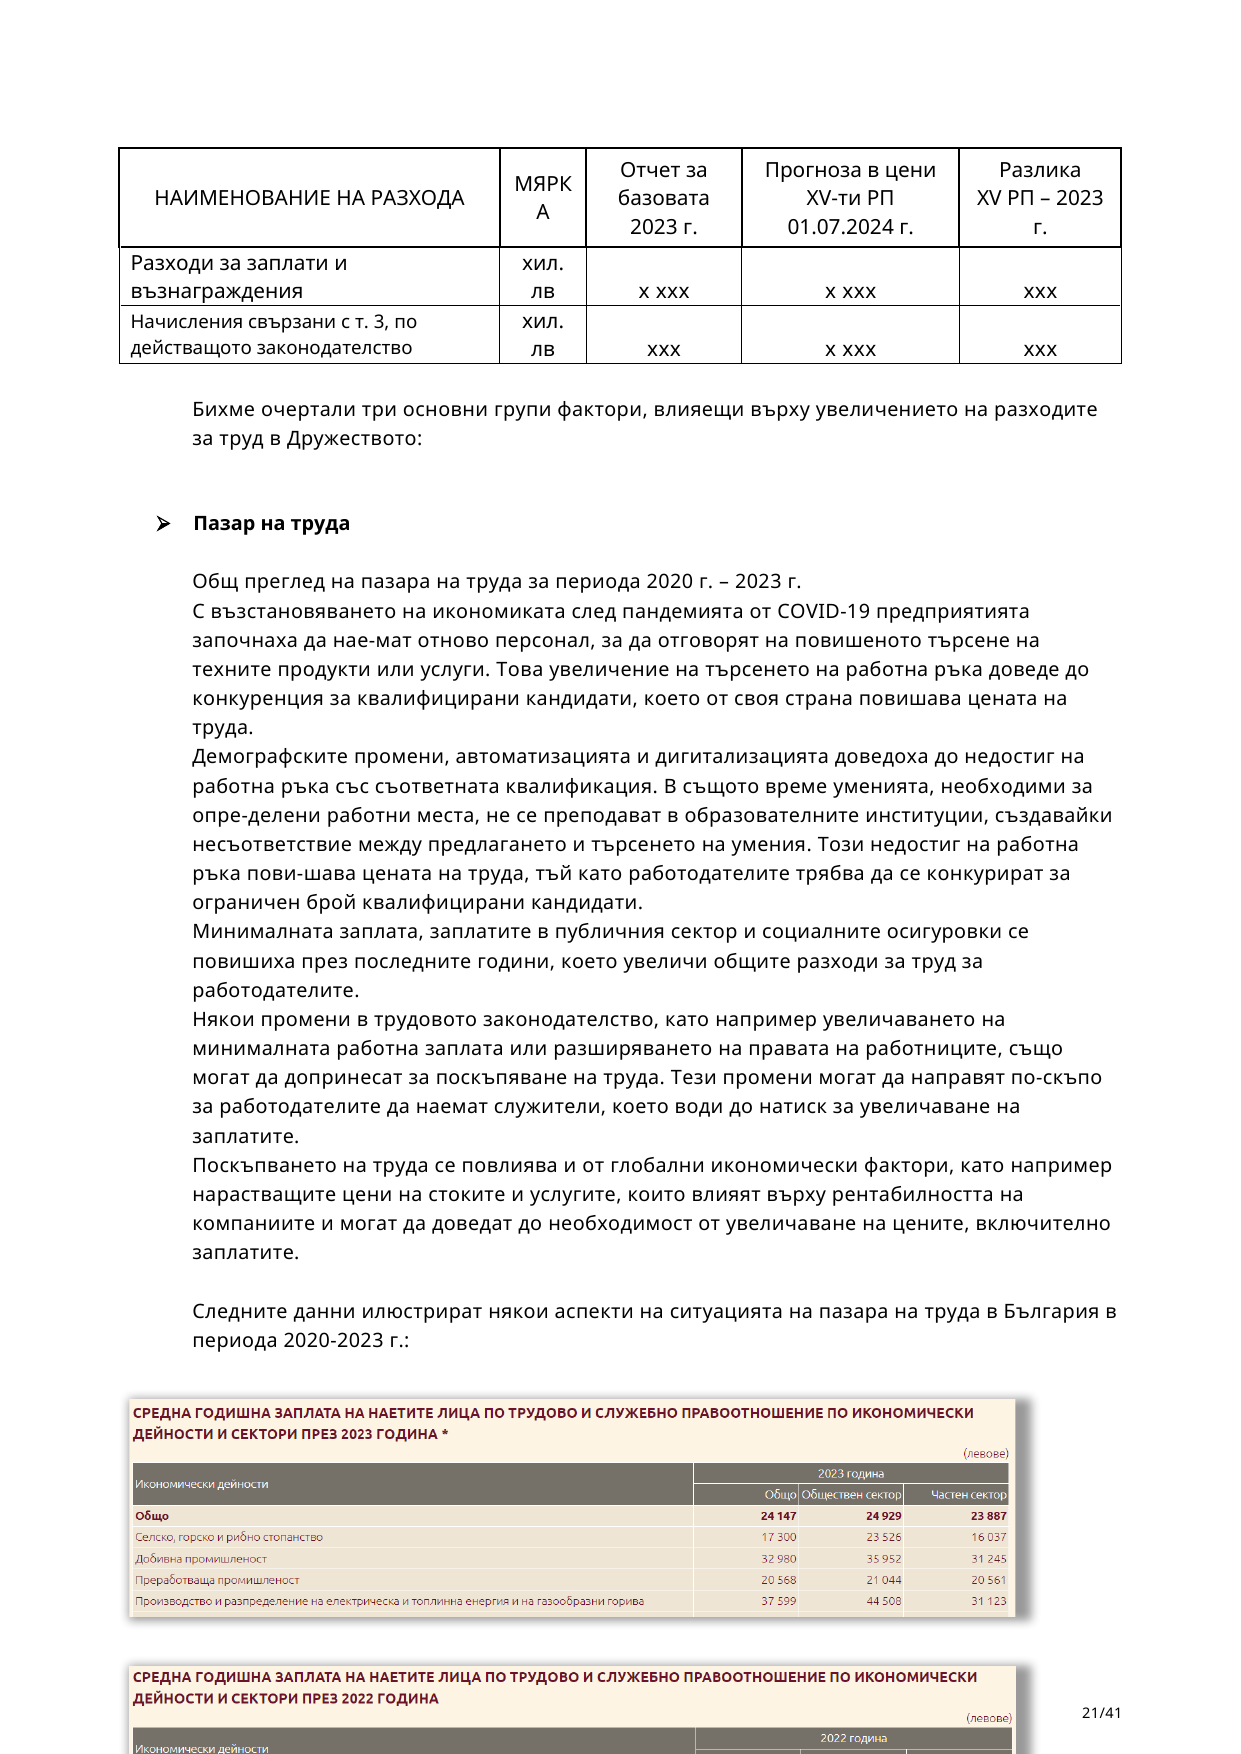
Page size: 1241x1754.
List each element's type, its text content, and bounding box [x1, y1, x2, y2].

table_cell Разходи за заплати и възнаграждения [120, 247, 499, 305]
table_header Разлика XV РП – 2023 г. [960, 149, 1120, 246]
table_cell x xxx [587, 248, 741, 305]
text Следните данни илюстрират някои аспекти на ситуацията на пазара на труда в България в периода 2020-2023 г.: [192, 1295, 1122, 1353]
list Пазар на труда [156, 509, 1122, 536]
text Поскъпването на труда се повлиява и от глобални икономически фактори, като например нарастващите цени на стоките и услугите, които влияят върху рентабилността на компаниите и могат да доведат до необходимост от увеличаване на цените, включително заплатите. [192, 1149, 1122, 1266]
table_cell x xxx [742, 248, 959, 305]
table_cell хил. лв [500, 306, 586, 363]
table_cell xxx [960, 248, 1121, 305]
table_cell хил. лв [500, 248, 586, 305]
text Общ преглед на пазара на труда за периода 2020 г. – 2023 г. [192, 566, 1122, 595]
text Бихме очертали три основни групи фактори, влияещи върху увеличението на разходите за труд в Дружеството: [192, 393, 1122, 451]
text Демографските промени, автоматизацията и дигитализацията доведоха до недостиг на работна ръка със съответната квалификация. В същото време уменията, необходими за опре-делени работни места, не се преподават в образователните институции, създавайки несъответствие между предлагането и търсенето на умения. Този недостиг на работна ръка пови-шава цената на труда, тъй като работодателите трябва да се конкурират за ограничен брой квалифицирани кандидати. [192, 741, 1122, 916]
table_header Отчет за базовата 2023 г. [587, 149, 741, 246]
table_header Прогноза в цени XV-ти РП 01.07.2024 г. [743, 149, 958, 246]
table_header МЯРКА [501, 149, 585, 246]
text Някои промени в трудовото законодателство, като например увеличаването на минималната работна заплата или разширяването на правата на работниците, също могат да допринесат за поскъпяване на труда. Тези промени могат да направят по-скъпо за работодателите да наемат служители, което води до натиск за увеличаване на заплатите. [192, 1003, 1122, 1149]
table_cell x xxx [742, 306, 959, 363]
table_cell xxx [960, 305, 1121, 363]
table_header НАИМЕНОВАНИЕ НА РАЗХОДА [120, 149, 499, 246]
table_cell xxx [587, 306, 741, 363]
picture [129, 1666, 1016, 1754]
text С възстановяването на икономиката след пандемията от COVID-19 предприятията започнаха да нае-мат отново персонал, за да отговорят на повишеното търсене на техните продукти или услуги. Това увеличение на търсенето на работна ръка доведе до конкуренция за квалифицирани кандидати, което от своя страна повишава цената на труда. [192, 595, 1122, 741]
table_cell Начисления свързани с т. 3, по действащото законодателство [120, 306, 499, 363]
text Минималната заплата, заплатите в публичния сектор и социалните осигуровки се повишиха през последните години, което увеличи общите разходи за труд за работодателите. [192, 916, 1122, 1003]
picture [129, 1399, 1016, 1617]
